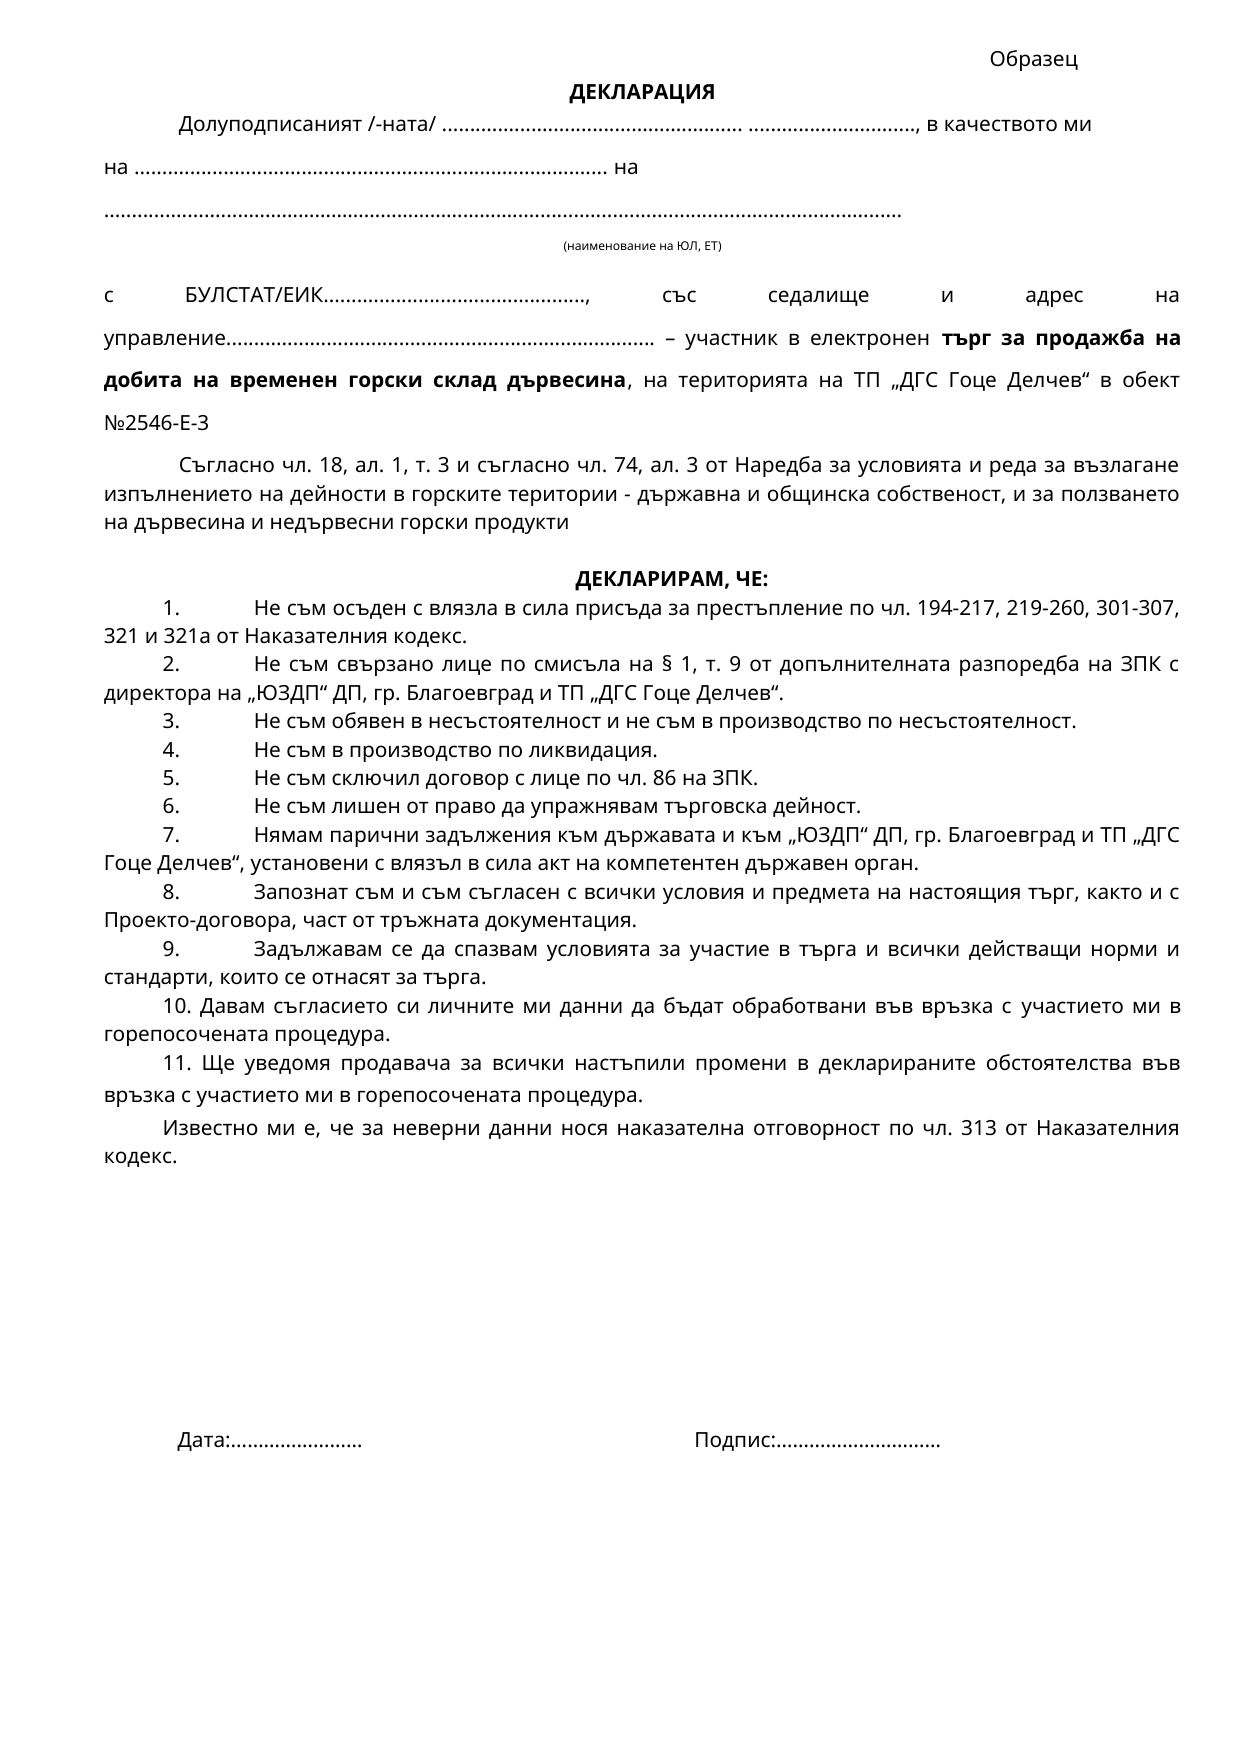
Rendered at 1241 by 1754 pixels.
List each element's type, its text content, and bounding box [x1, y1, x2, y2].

text Дата:…………………… Подпис:………………………… [103, 1426, 1181, 1454]
list Не съм свързано лице по смисъла на § 1, т. 9 от допълнителната разпоредба на ЗПК с директора на „ЮЗДП“ ДП, гр. Благоевград и ТП „ДГС Гоце Делчев“. [103, 649, 1181, 706]
list Запознат съм и съм съгласен с всички условия и предмета на настоящия търг, както и с Проекто-договора, част от тръжната документация. [103, 877, 1181, 934]
text Образец [103, 44, 1181, 73]
list Не съм осъден с влязла в сила присъда за престъпление по чл. 194-217, 219-260, 301-307, 321 и 321а от Наказателния кодекс. [103, 593, 1181, 649]
list Не съм лишен от право да упражнявам търговска дейност. [103, 792, 1181, 820]
text 11. Ще уведомя продавача за всички настъпили промени в декларираните обстоятелства във връзка с участието ми в горепосочената процедура. [103, 1048, 1181, 1109]
list Не съм обявен в несъстоятелност и не съм в производство по несъстоятелност. [103, 706, 1181, 735]
text ДЕКЛАРАЦИЯ [103, 77, 1181, 105]
text 10. Давам съгласието си личните ми данни да бъдат обработвани във връзка с участието ми в горепосочената процедура. [103, 991, 1181, 1048]
text Съгласно чл. 18, ал. 1, т. 3 и съгласно чл. 74, ал. 3 от Наредба за условията и реда за възлагане изпълнението на дейности в горските територии - държавна и общинска собственост, и за ползването на дървесина и недървесни горски продукти [103, 450, 1181, 536]
list Нямам парични задължения към държавата и към „ЮЗДП“ ДП, гр. Благоевград и ТП „ДГС Гоце Делчев“, установени с влязъл в сила акт на компетентен държавен орган. [103, 820, 1181, 877]
list Не съм в производство по ликвидация. [103, 735, 1181, 763]
list Задължавам се да спазвам условията за участие в търга и всички действащи норми и стандарти, които се отнасят за търга. [103, 934, 1181, 991]
text (наименование на ЮЛ, ЕТ) [103, 237, 1181, 266]
list Не съм сключил договор с лице по чл. 86 на ЗПК. [103, 763, 1181, 792]
text Известно ми е, че за неверни данни нося наказателна отговорност по чл. 313 от Наказателния кодекс. [103, 1113, 1181, 1170]
text Долуподписаният /-ната/ ...................................................... .............................., в качеството ми на ..................................................................................... на [103, 109, 1181, 181]
text ..........................…………………………………………...................................................................... [103, 195, 1181, 223]
text ДЕКЛАРИРАМ, ЧЕ: [103, 564, 1181, 593]
text с БУЛСТАТ/ЕИК..............................................., със седалище и адрес на управление............................................................................. – участник в електронен търг за продажба на добита на временен горски склад дървесина, на територията на ТП „ДГС Гоце Делчев“ в обект №2546-Е-3 [103, 280, 1181, 436]
